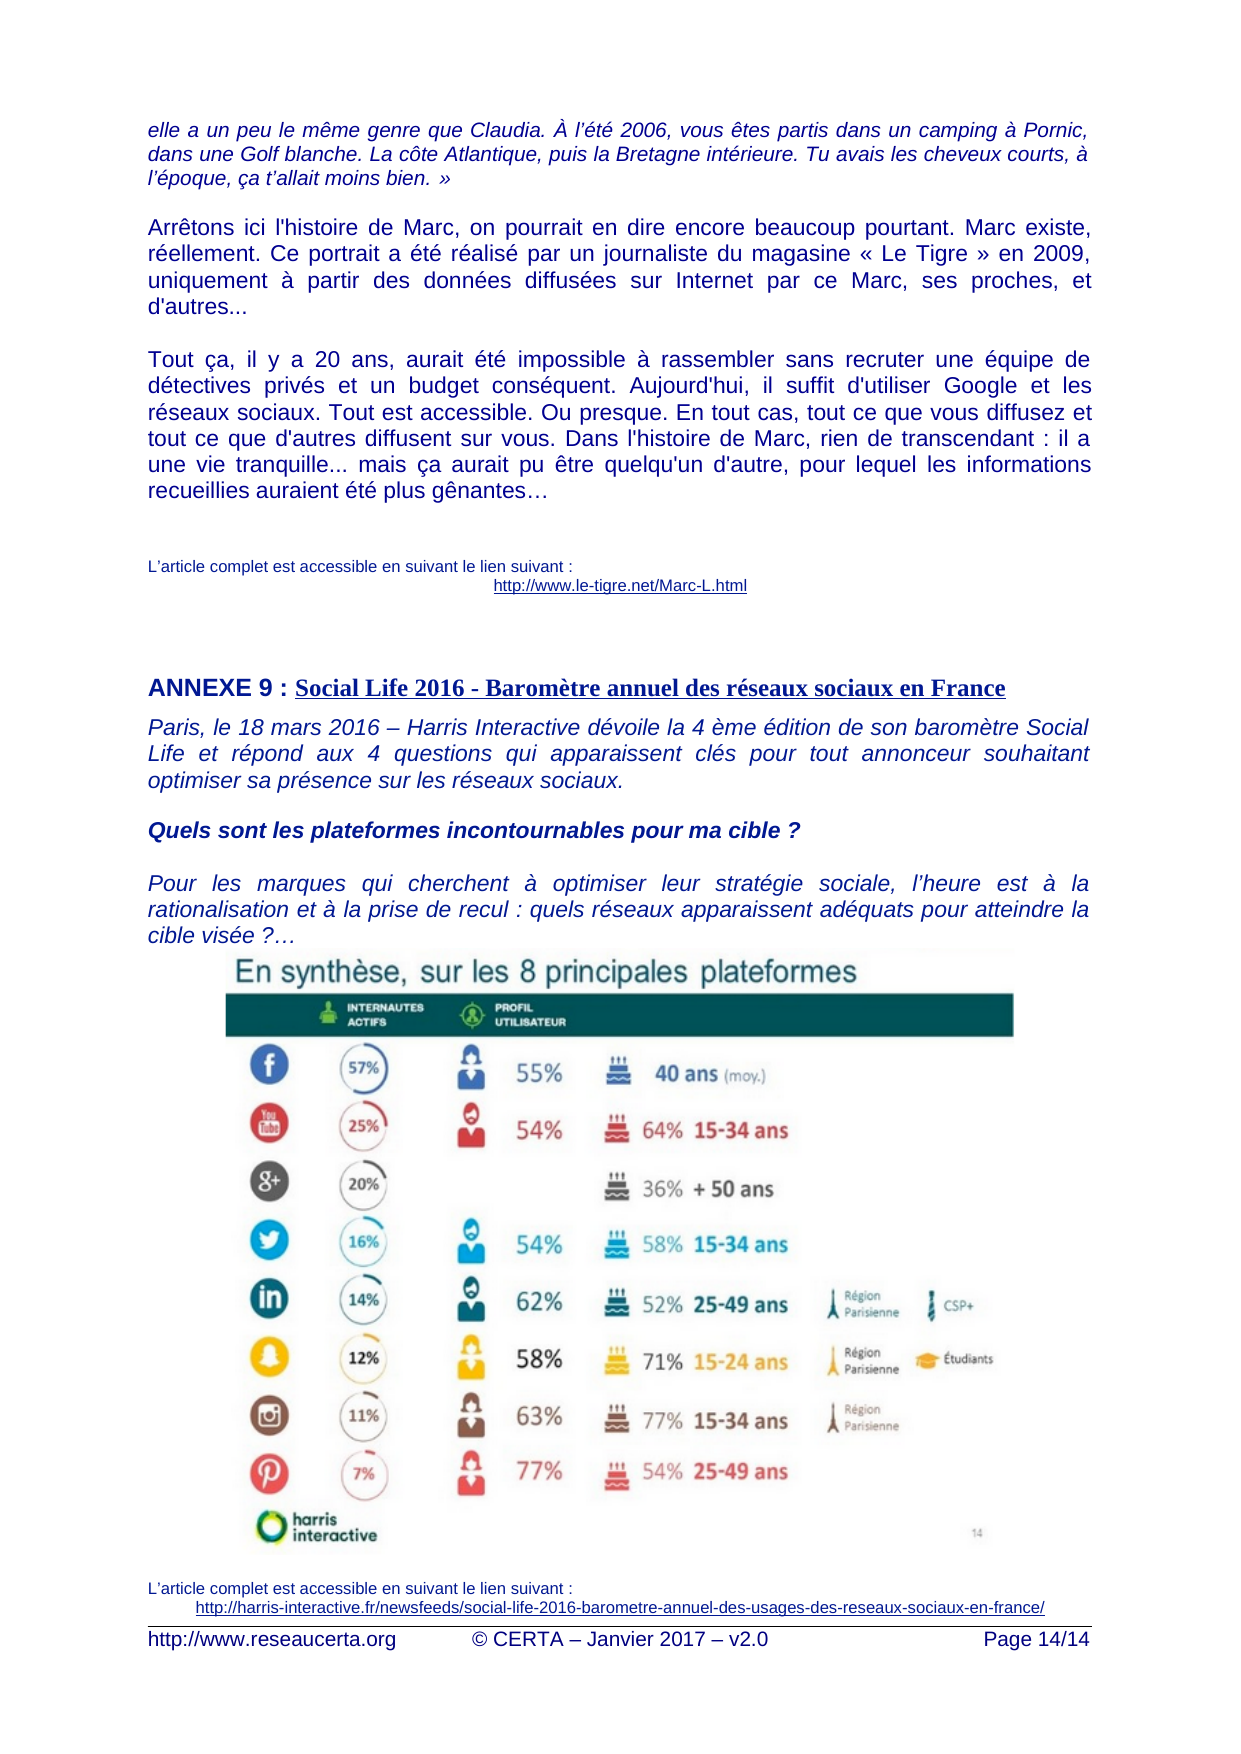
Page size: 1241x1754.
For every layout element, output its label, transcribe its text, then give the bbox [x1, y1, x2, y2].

text Tout ça, il y a 20 ans, aurait été impossible à rassembler sans recruter une équipe de détectives privés et un budget conséquent. Aujourd'hui, il suffit d'utiliser Google et les réseaux sociaux. Tout est accessible. Ou presque. En tout cas, tout ce que vous diffusez et tout ce que d'autres diffusent sur vous. Dans l'histoire de Marc, rien de transcendant : il a une vie tranquille... mais ça aurait pu être quelqu'un d'autre, pour lequel les informations recueillies auraient été plus gênantes… [148, 346, 1092, 504]
text Quels sont les plateformes incontournables pour ma cible ? [148, 817, 1092, 843]
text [148, 118, 1092, 190]
text L’article complet est accessible en suivant le lien suivant : [148, 557, 1092, 576]
text Paris, le 18 mars 2016 – Harris Interactive dévoile la 4 ème édition de son baromètre Social Life et répond aux 4 questions qui apparaissent clés pour tout annonceur souhaitant optimiser sa présence sur les réseaux sociaux. [148, 714, 1092, 793]
text ANNEXE 9 : Social Life 2016 - Baromètre annuel des réseaux sociaux en France [148, 673, 1092, 701]
text Arrêtons ici l'histoire de Marc, on pourrait en dire encore beaucoup pourtant. Marc existe, réellement. Ce portrait a été réalisé par un journaliste du magasine « Le Tigre » en 2009, uniquement à partir des données diffusées sur Internet par ce Marc, ses proches, et d'autres... [148, 214, 1092, 319]
picture [215, 948, 1025, 1555]
text Pour les marques qui cherchent à optimiser leur stratégie sociale, l’heure est à la rationalisation et à la prise de recul : quels réseaux apparaissent adéquats pour atteindre la cible visée ?… [148, 870, 1092, 949]
text http://harris-interactive.fr/newsfeeds/social-life-2016-barometre-annuel-des-usages-des-reseaux-sociaux-en-france/ [148, 1598, 1092, 1617]
text L’article complet est accessible en suivant le lien suivant : [148, 1579, 1092, 1598]
text http://www.le-tigre.net/Marc-L.html [148, 576, 1092, 595]
